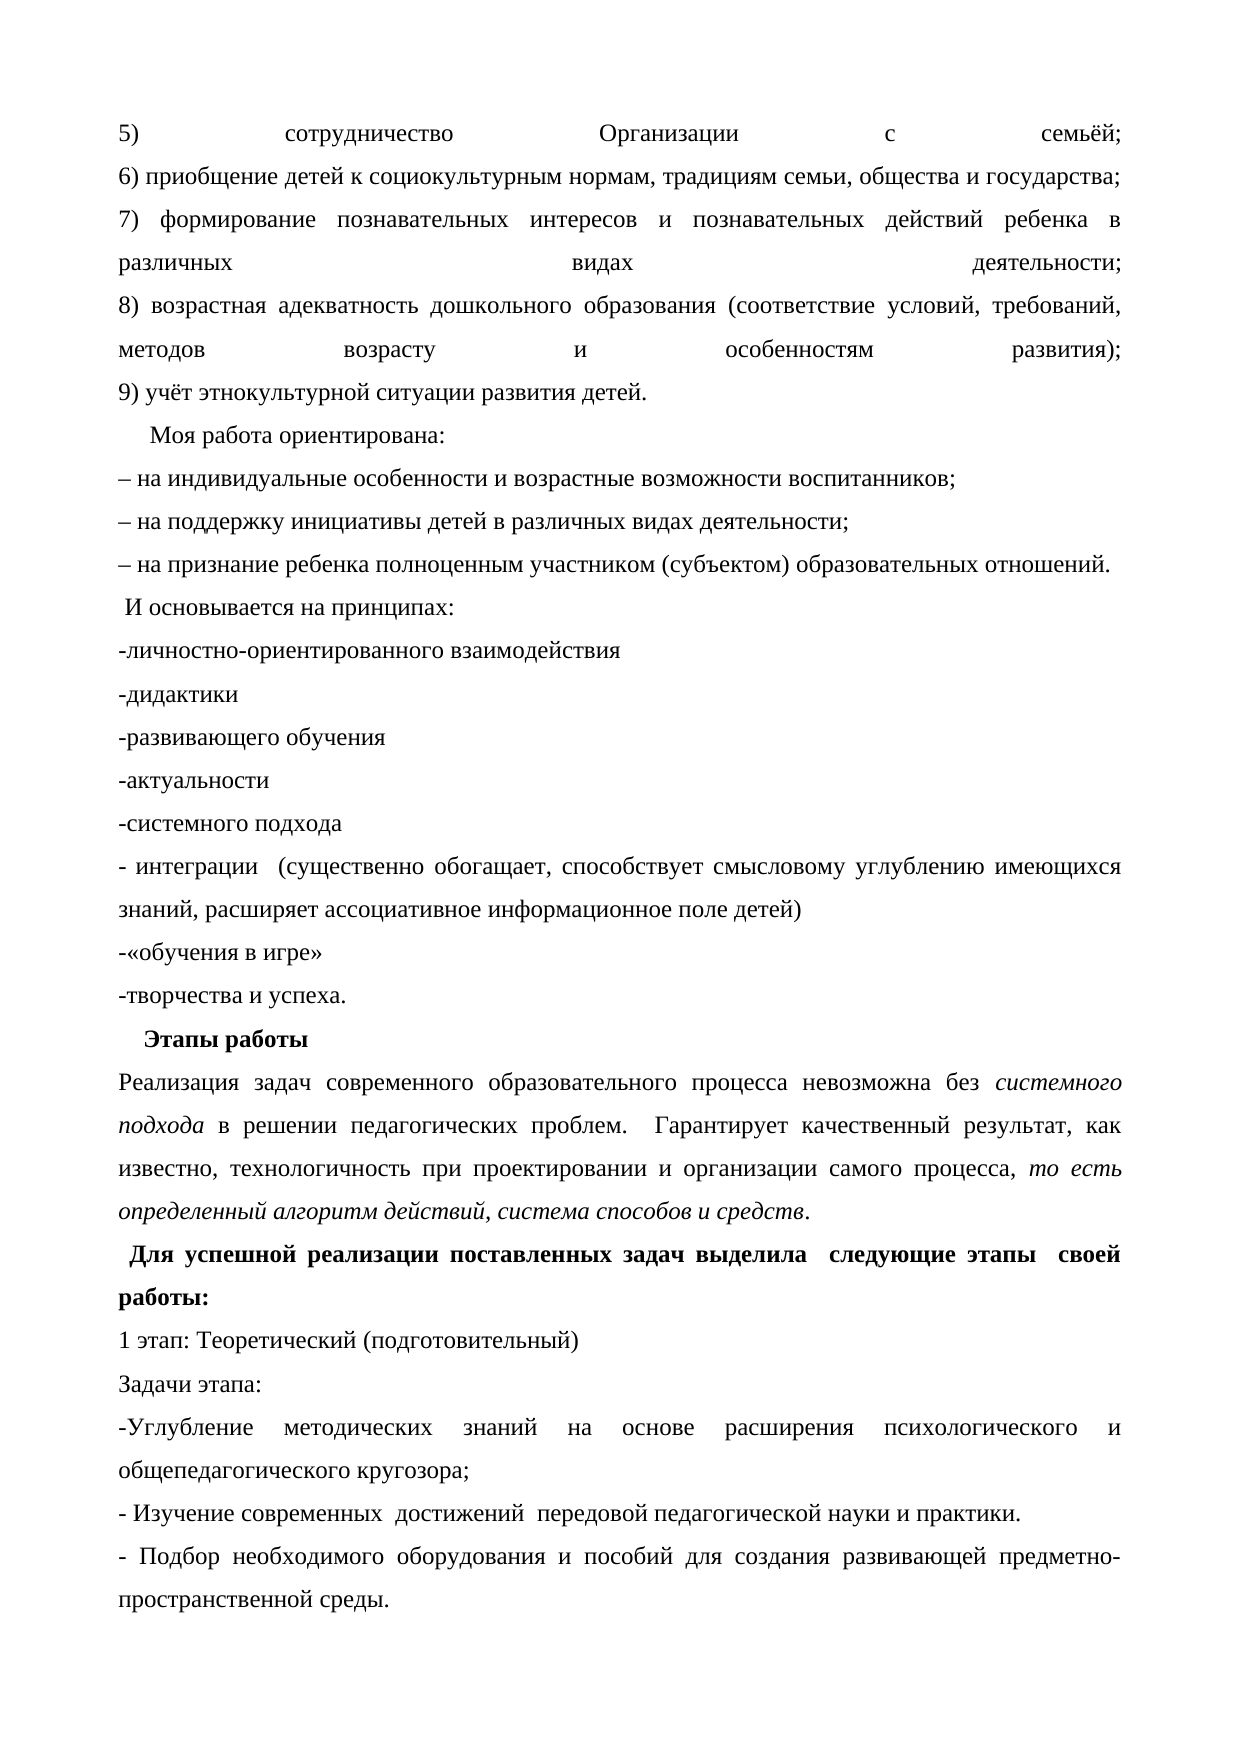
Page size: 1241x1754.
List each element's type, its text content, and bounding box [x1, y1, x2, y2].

text -творчества и успеха. [118, 981, 1122, 1009]
text - интеграции (существенно обогащает, способствует смысловому углублению имеющихся знаний, расширяет ассоциативное информационное поле детей) [118, 851, 1122, 923]
text - Изучение современных достижений передовой педагогической науки и практики. [118, 1498, 1122, 1527]
text -дидактики [118, 679, 1122, 707]
text Реализация задач современного образовательного процесса невозможна без системного подхода в решении педагогических проблем. Гарантирует качественный результат, как известно, технологичность при проектировании и организации самого процесса, то есть определенный алгоритм действий, система способов и средств. [118, 1067, 1122, 1225]
text 1 этап: Теоретический (подготовительный) [118, 1326, 1122, 1354]
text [118, 118, 1122, 406]
text -актуальности [118, 765, 1122, 794]
text -«обучения в игре» [118, 937, 1122, 966]
text Для успешной реализации поставленных задач выделила следующие этапы своей работы: [118, 1239, 1122, 1311]
text -Углубление методических знаний на основе расширения психологического и общепедагогического кругозора; [118, 1412, 1122, 1484]
text Этапы работы [118, 1024, 1122, 1052]
text И основывается на принципах: [118, 592, 1122, 621]
text -развивающего обучения [118, 722, 1122, 751]
text Задачи этапа: [118, 1369, 1122, 1397]
text -личностно-ориентированного взаимодействия [118, 636, 1122, 664]
text -системного подхода [118, 808, 1122, 837]
text Моя работа ориентирована: – на индивидуальные особенности и возрастные возможности воспитанников; – на поддержку инициативы детей в различных видах деятельности; – на признание ребенка полноценным участником (субъектом) образовательных отношений. [118, 420, 1122, 578]
text - Подбор необходимого оборудования и пособий для создания развивающей предметно-пространственной среды. [118, 1541, 1122, 1613]
